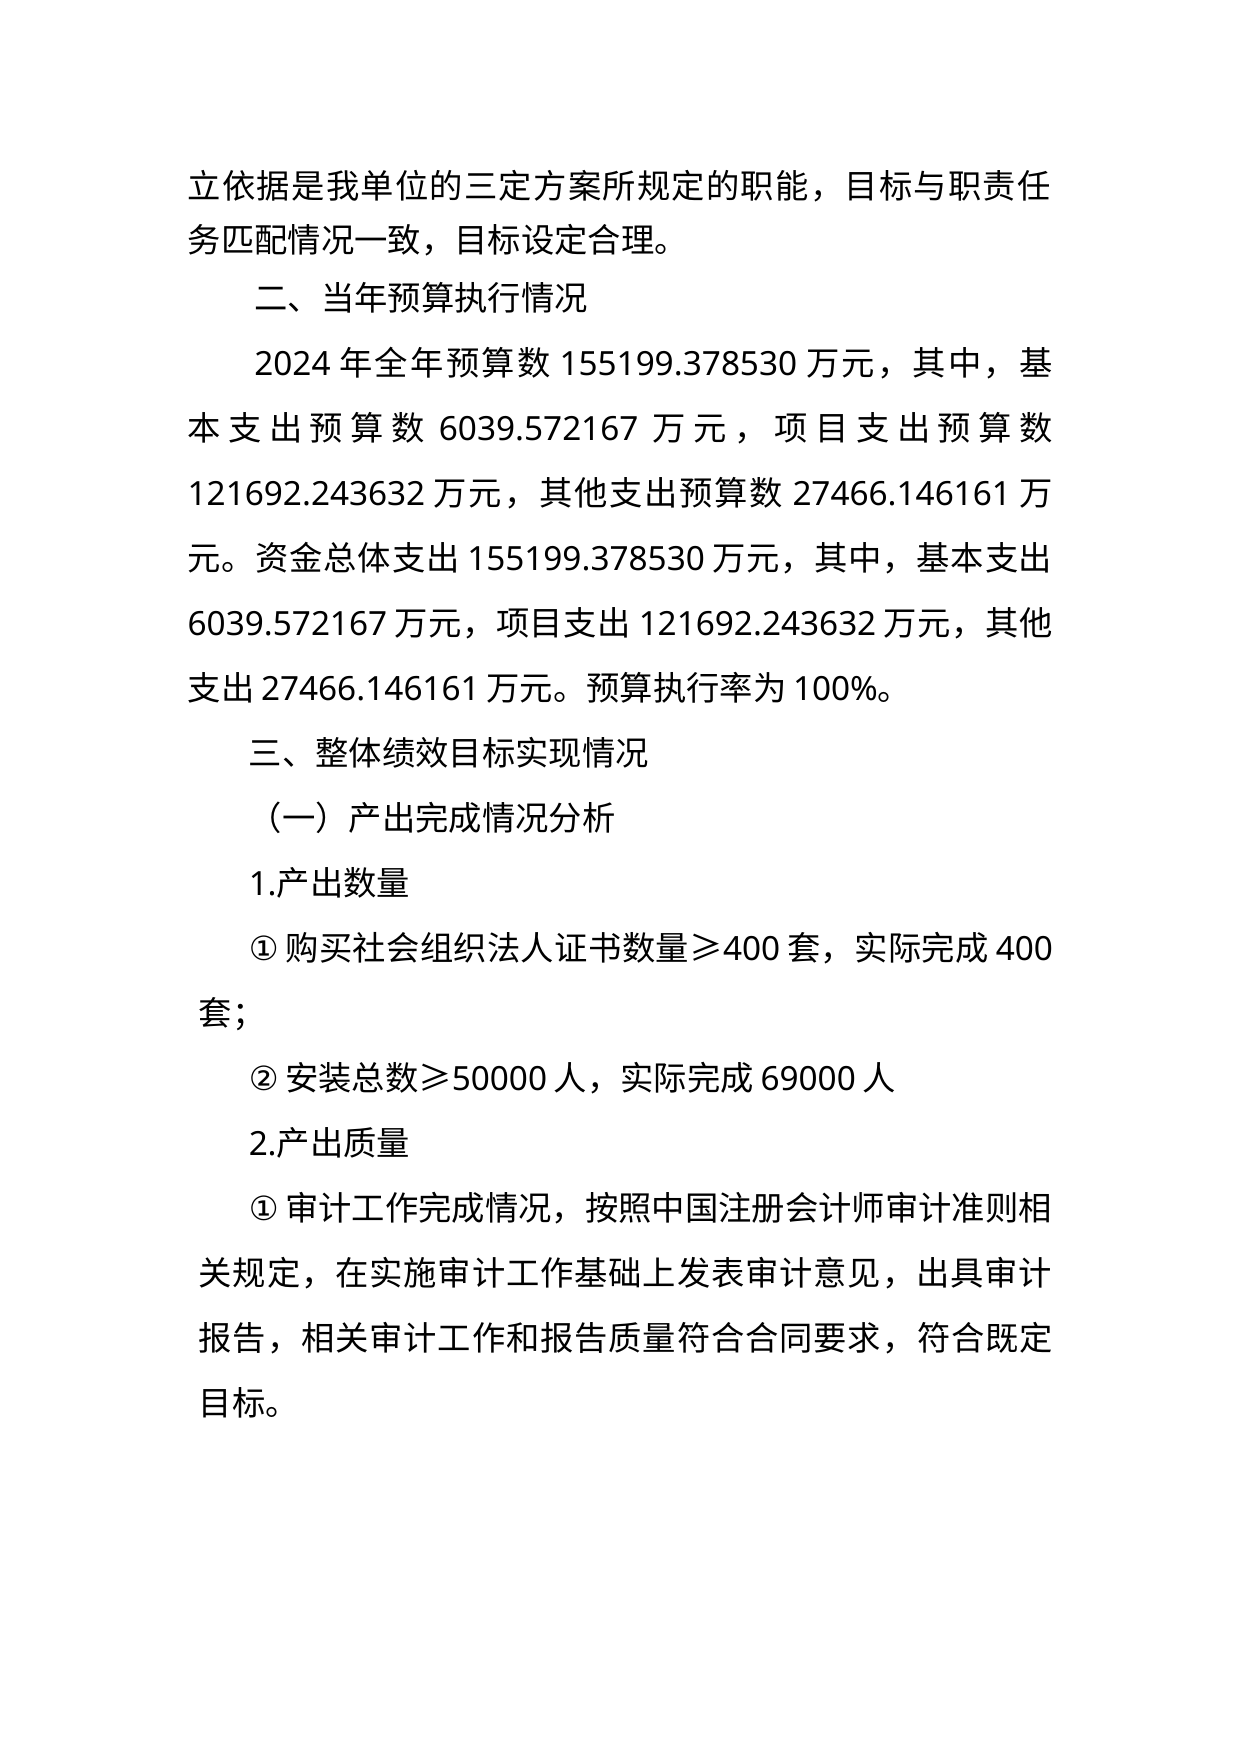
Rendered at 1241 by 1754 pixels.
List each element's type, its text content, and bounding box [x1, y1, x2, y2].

text ②安装总数≥50000人，实际完成69000人 [198, 1043, 1053, 1108]
text ①购买社会组织法人证书数量≥400套，实际完成400套； [198, 913, 1053, 1043]
text 1.产出数量 [198, 848, 1053, 913]
text 2024年全年预算数155199.378530万元，其中，基本支出预算数6039.572167万元，项目支出预算数121692.243632万元，其他支出预算数27466.146161万元。资金总体支出155199.378530万元，其中，基本支出6039.572167万元，项目支出121692.243632万元，其他支出27466.146161万元。预算执行率为100%。 [187, 328, 1053, 718]
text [187, 155, 1053, 263]
text 2.产出质量 [198, 1108, 1053, 1173]
text （一）产出完成情况分析 [198, 783, 1053, 848]
text ①审计工作完成情况，按照中国注册会计师审计准则相关规定，在实施审计工作基础上发表审计意见，出具审计报告，相关审计工作和报告质量符合合同要求，符合既定目标。 [198, 1173, 1053, 1433]
text 三、整体绩效目标实现情况 [198, 718, 1053, 783]
text 二、当年预算执行情况 [187, 263, 1053, 328]
